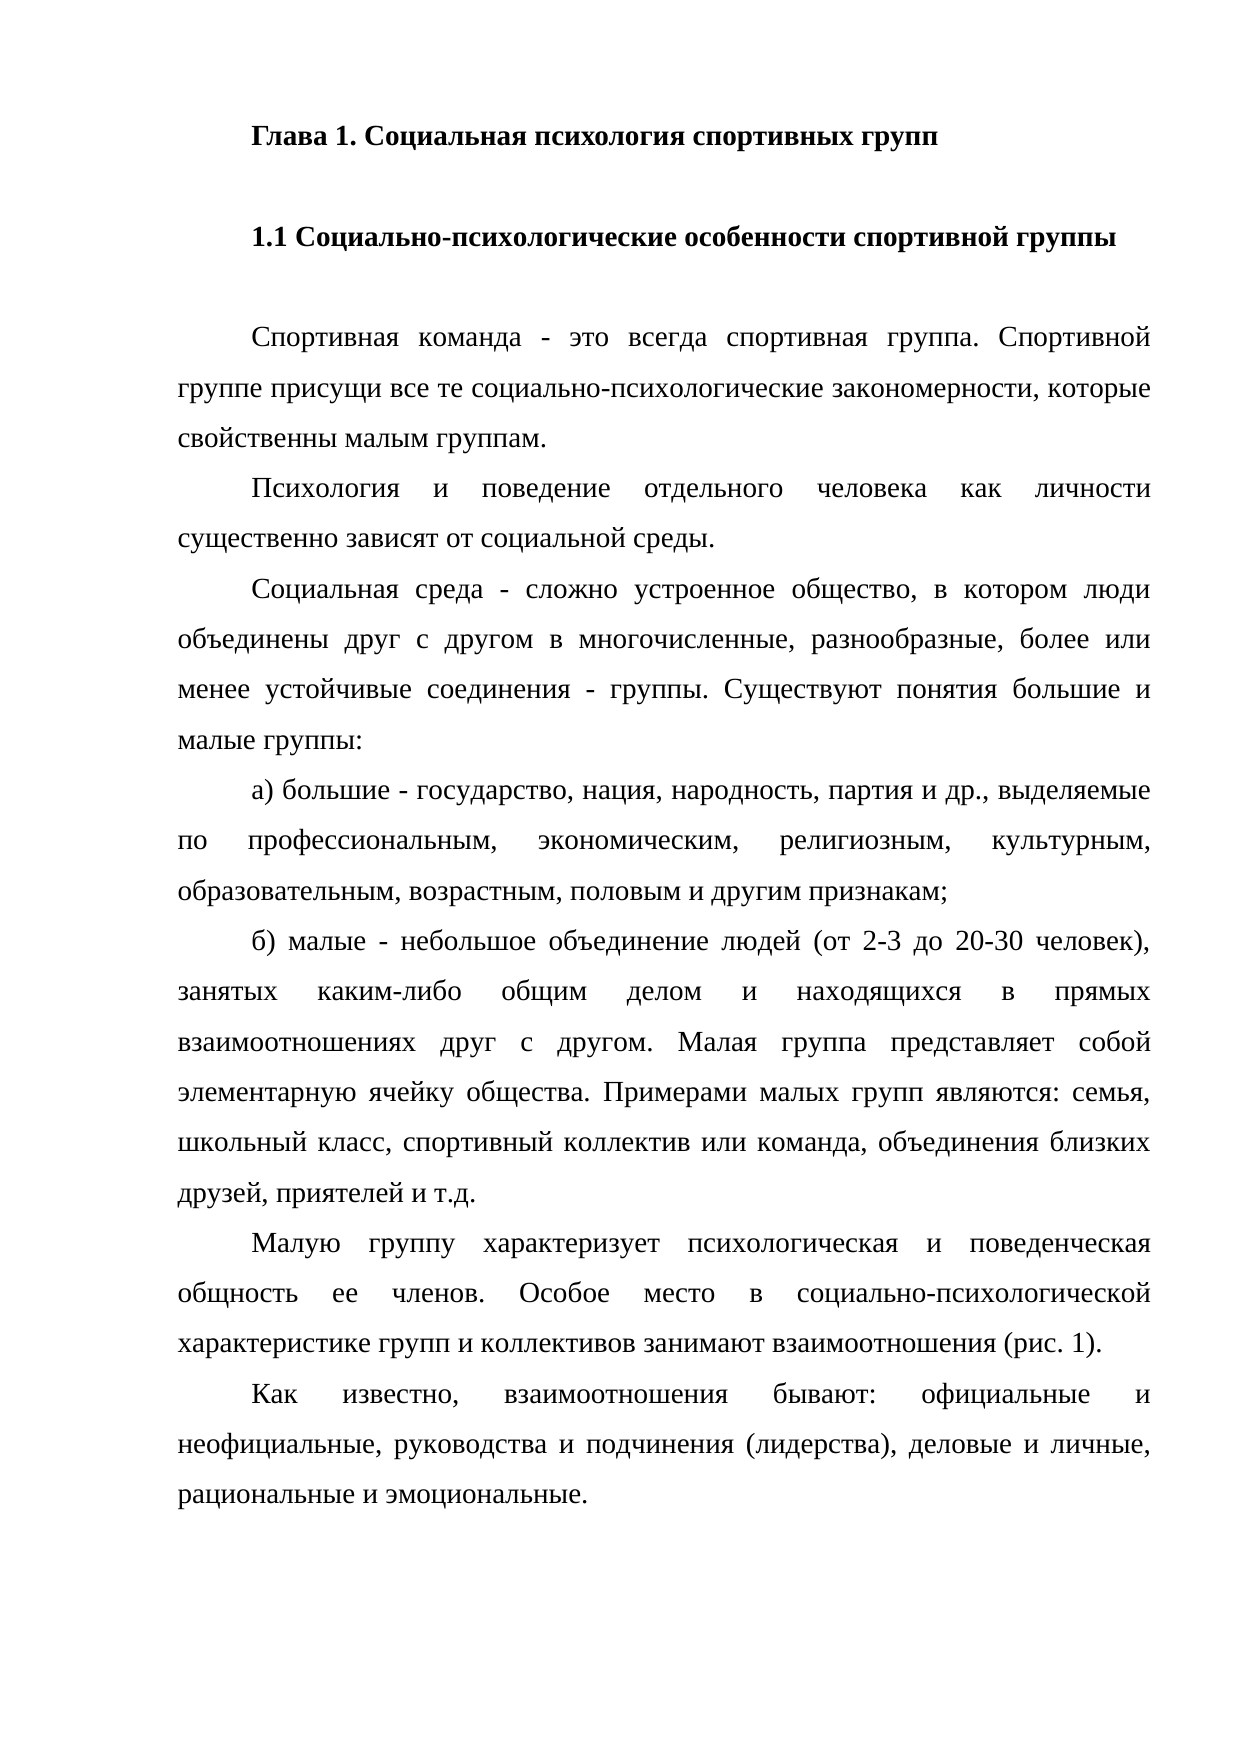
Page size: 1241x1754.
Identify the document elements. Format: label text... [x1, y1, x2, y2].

text Малую группу характеризует психологическая и поведенческая общность ее членов. Особое место в социально-психологической характеристике групп и коллективов занимают взаимоотношения (рис. 1). [177, 1225, 1152, 1359]
text Как известно, взаимоотношения бывают: официальные и неофициальные, руководства и подчинения (лидерства), деловые и личные, рациональные и эмоциональные. [177, 1376, 1152, 1510]
subtitle 1.1 Социально-психологические особенности спортивной группы [177, 219, 1152, 252]
text б) малые - небольшое объединение людей (от 2-3 до 20-30 человек), занятых каким-либо общим делом и находящихся в прямых взаимоотношениях друг с другом. Малая группа представляет собой элементарную ячейку общества. Примерами малых групп являются: семья, школьный класс, спортивный коллектив или команда, объединения близких друзей, приятелей и т.д. [177, 923, 1152, 1208]
text а) большие - государство, нация, народность, партия и др., выделяемые по профессиональным, экономическим, религиозным, культурным, образовательным, возрастным, половым и другим признакам; [177, 772, 1152, 906]
text Спортивная команда - это всегда спортивная группа. Спортивной группе присущи все те социально-психологические закономерности, которые свойственны малым группам. [177, 319, 1152, 453]
subtitle Глава 1. Социальная психология спортивных групп [177, 118, 1152, 152]
text Социальная среда - сложно устроенное общество, в котором люди объединены друг с другом в многочисленные, разнообразные, более или менее устойчивые соединения - группы. Существуют понятия большие и малые группы: [177, 571, 1152, 755]
text Психология и поведение отдельного человека как личности существенно зависят от социальной среды. [177, 470, 1152, 554]
